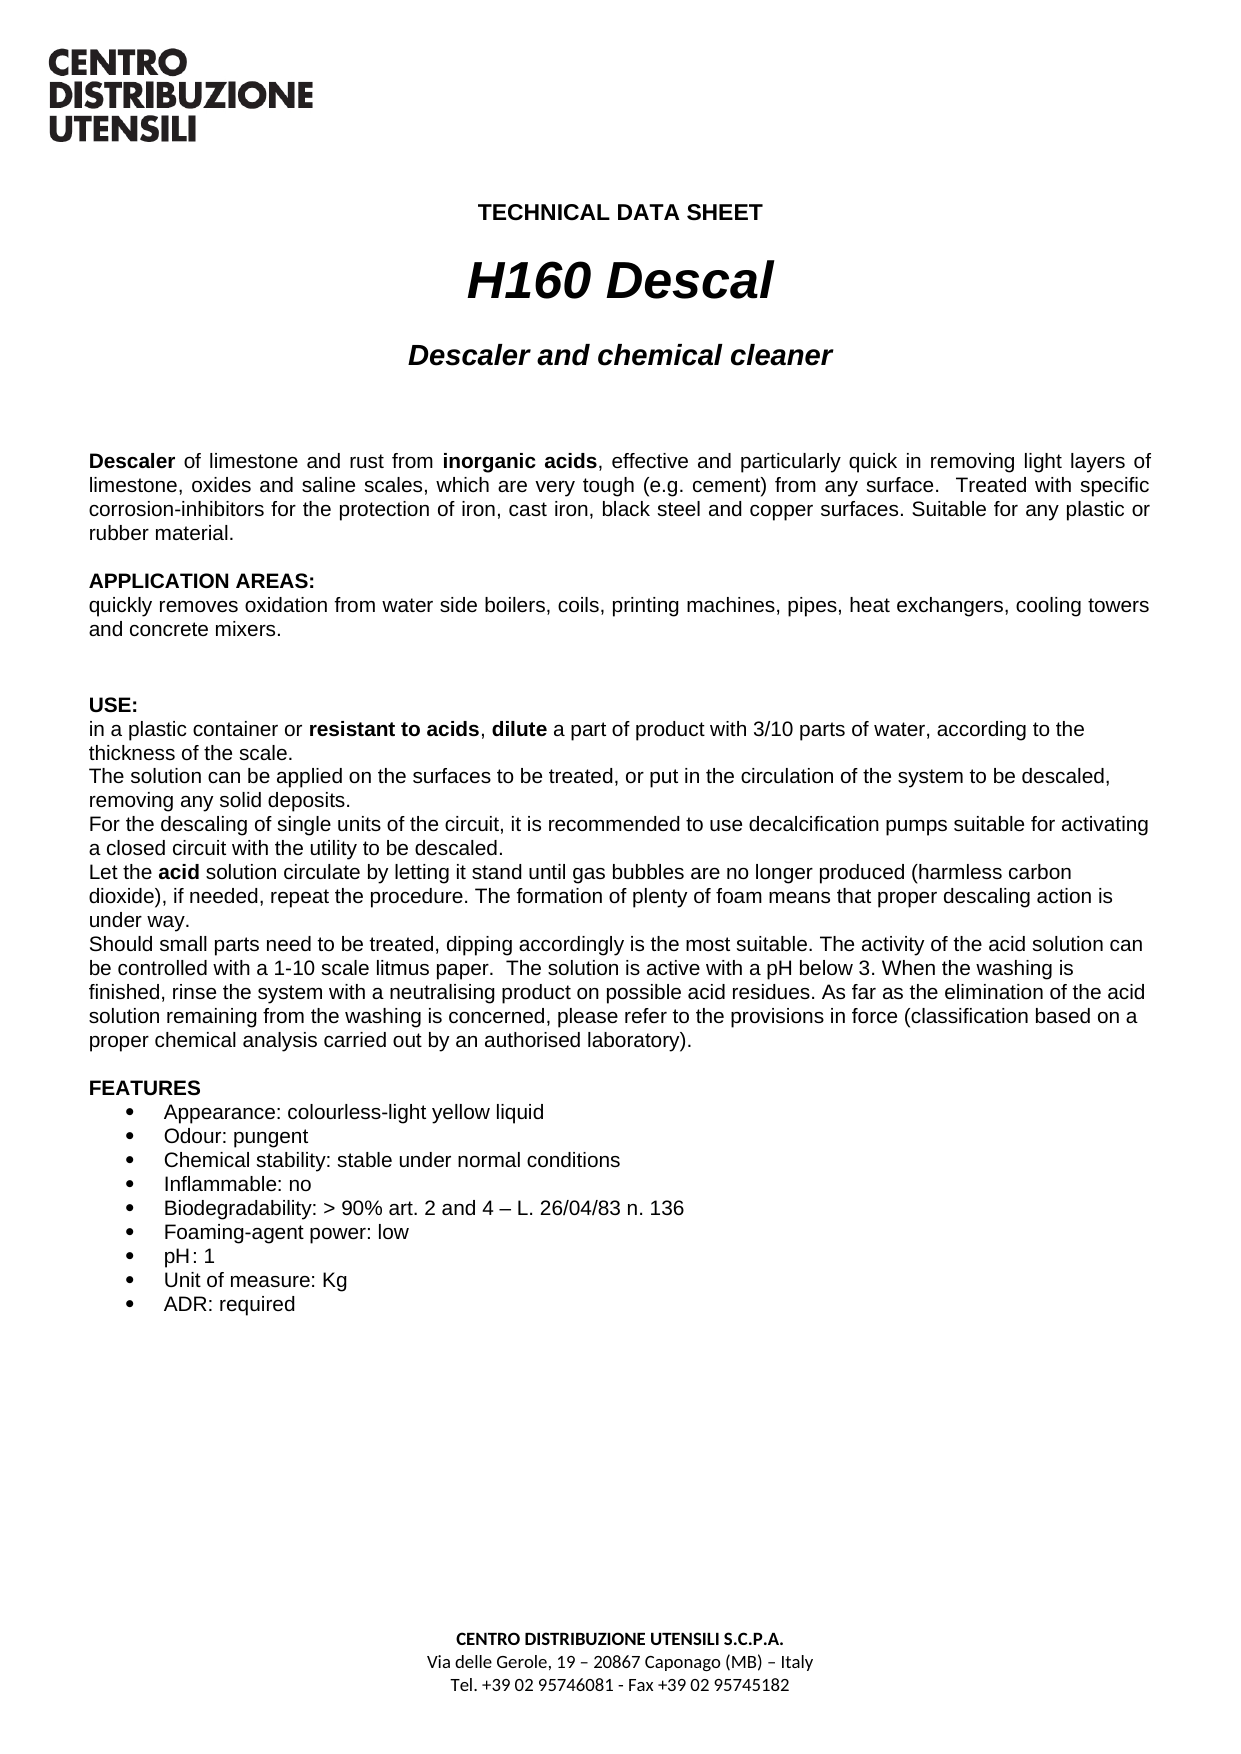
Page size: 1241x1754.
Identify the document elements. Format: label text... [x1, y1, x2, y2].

list Foaming-agent power: low [126, 1220, 1152, 1244]
text Should small parts need to be treated, dipping accordingly is the most suitable. The activity of the acid solution can be controlled with a 1-10 scale litmus paper. The solution is active with a pH below 3. When the washing is finished, rinse the system with a neutralising product on possible acid residues. As far as the elimination of the acid solution remaining from the washing is concerned, please refer to the provisions in force (classification based on a proper chemical analysis carried out by an authorised laboratory). [88, 932, 1152, 1052]
list Odour: pungent [126, 1124, 1152, 1148]
list Appearance: colourless-light yellow liquid [126, 1100, 1152, 1124]
text APPLICATION AREAS: [88, 569, 1152, 593]
text Descaler and chemical cleaner [118, 338, 1122, 371]
text Descaler of limestone and rust from inorganic acids, effective and particularly quick in removing light layers of limestone, oxides and saline scales, which are very tough (e.g. cement) from any surface. Treated with specific corrosion-inhibitors for the protection of iron, cast iron, black steel and copper surfaces. Suitable for any plastic or rubber material. [88, 449, 1152, 545]
picture [48, 48, 313, 142]
text The solution can be applied on the surfaces to be treated, or put in the circulation of the system to be descaled, removing any solid deposits. For the descaling of single units of the circuit, it is recommended to use decalcification pumps suitable for activating a closed circuit with the utility to be descaled. [88, 764, 1152, 860]
text H160 Descal [118, 250, 1122, 338]
text FEATURES [88, 1076, 1152, 1100]
text Let the acid solution circulate by letting it stand until gas bubbles are no longer produced (harmless carbon dioxide), if needed, repeat the procedure. The formation of plenty of foam means that proper descaling action is under way. [88, 860, 1152, 932]
text quickly removes oxidation from water side boilers, coils, printing machines, pipes, heat exchangers, cooling towers and concrete mixers. [88, 593, 1152, 641]
text TECHNICAL DATA SHEET [118, 199, 1122, 225]
list Inflammable: no [126, 1172, 1152, 1196]
list pH : 1 [126, 1244, 1152, 1268]
list Biodegradability: > 90% art. 2 and 4 – L. 26/04/83 n. 136 [126, 1196, 1152, 1220]
text USE: in a plastic container or resistant to acids, dilute a part of product with 3/10 parts of water, according to the thickness of the scale. [88, 692, 1152, 764]
list ADR: required [126, 1292, 1152, 1316]
list Unit of measure: Kg [126, 1268, 1152, 1292]
list Chemical stability: stable under normal conditions [126, 1148, 1152, 1172]
